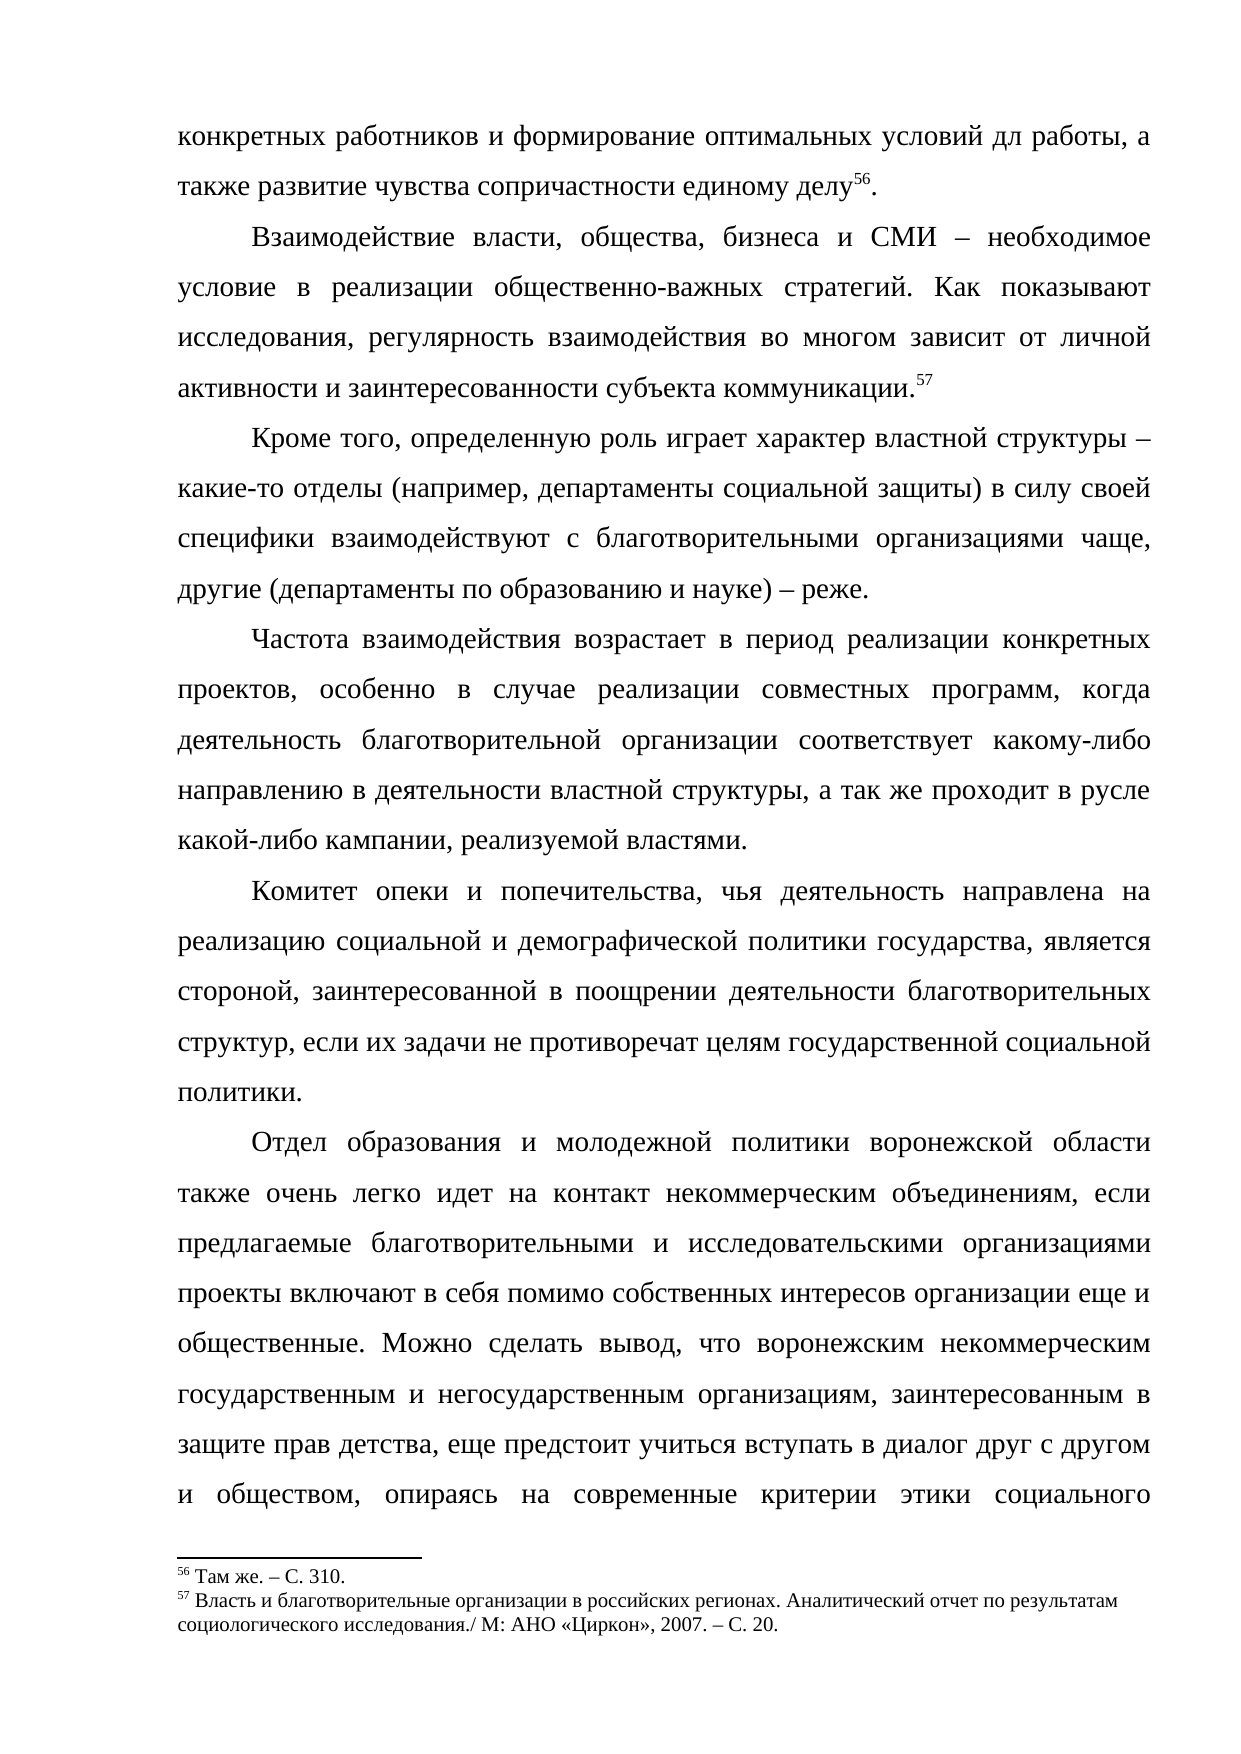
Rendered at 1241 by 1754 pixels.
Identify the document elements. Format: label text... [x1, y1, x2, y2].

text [177, 1124, 1152, 1510]
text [177, 118, 1152, 202]
text Частота взаимодействия возрастает в период реализации конкретных проектов, особенно в случае реализации совместных программ, когда деятельность благотворительной организации соответствует какому-либо направлению в деятельности властной структуры, а так же проходит в русле какой-либо кампании, реализуемой властями. [177, 621, 1152, 856]
text Комитет опеки и попечительства, чья деятельность направлена на реализацию социальной и демографической политики государства, является стороной, заинтересованной в поощрении деятельности благотворительных структур, если их задачи не противоречат целям государственной социальной политики. [177, 873, 1152, 1108]
text Кроме того, определенную роль играет характер властной структуры – какие-то отделы (например, департаменты социальной защиты) в силу своей специфики взаимодействуют с благотворительными организациями чаще, другие (департаменты по образованию и науке) – реже. [177, 420, 1152, 604]
text Взаимодействие власти, общества, бизнеса и СМИ – необходимое условие в реализации общественно-важных стратегий. Как показывают исследования, регулярность взаимодействия во многом зависит от личной активности и заинтересованности субъекта коммуникации. [177, 219, 1152, 403]
